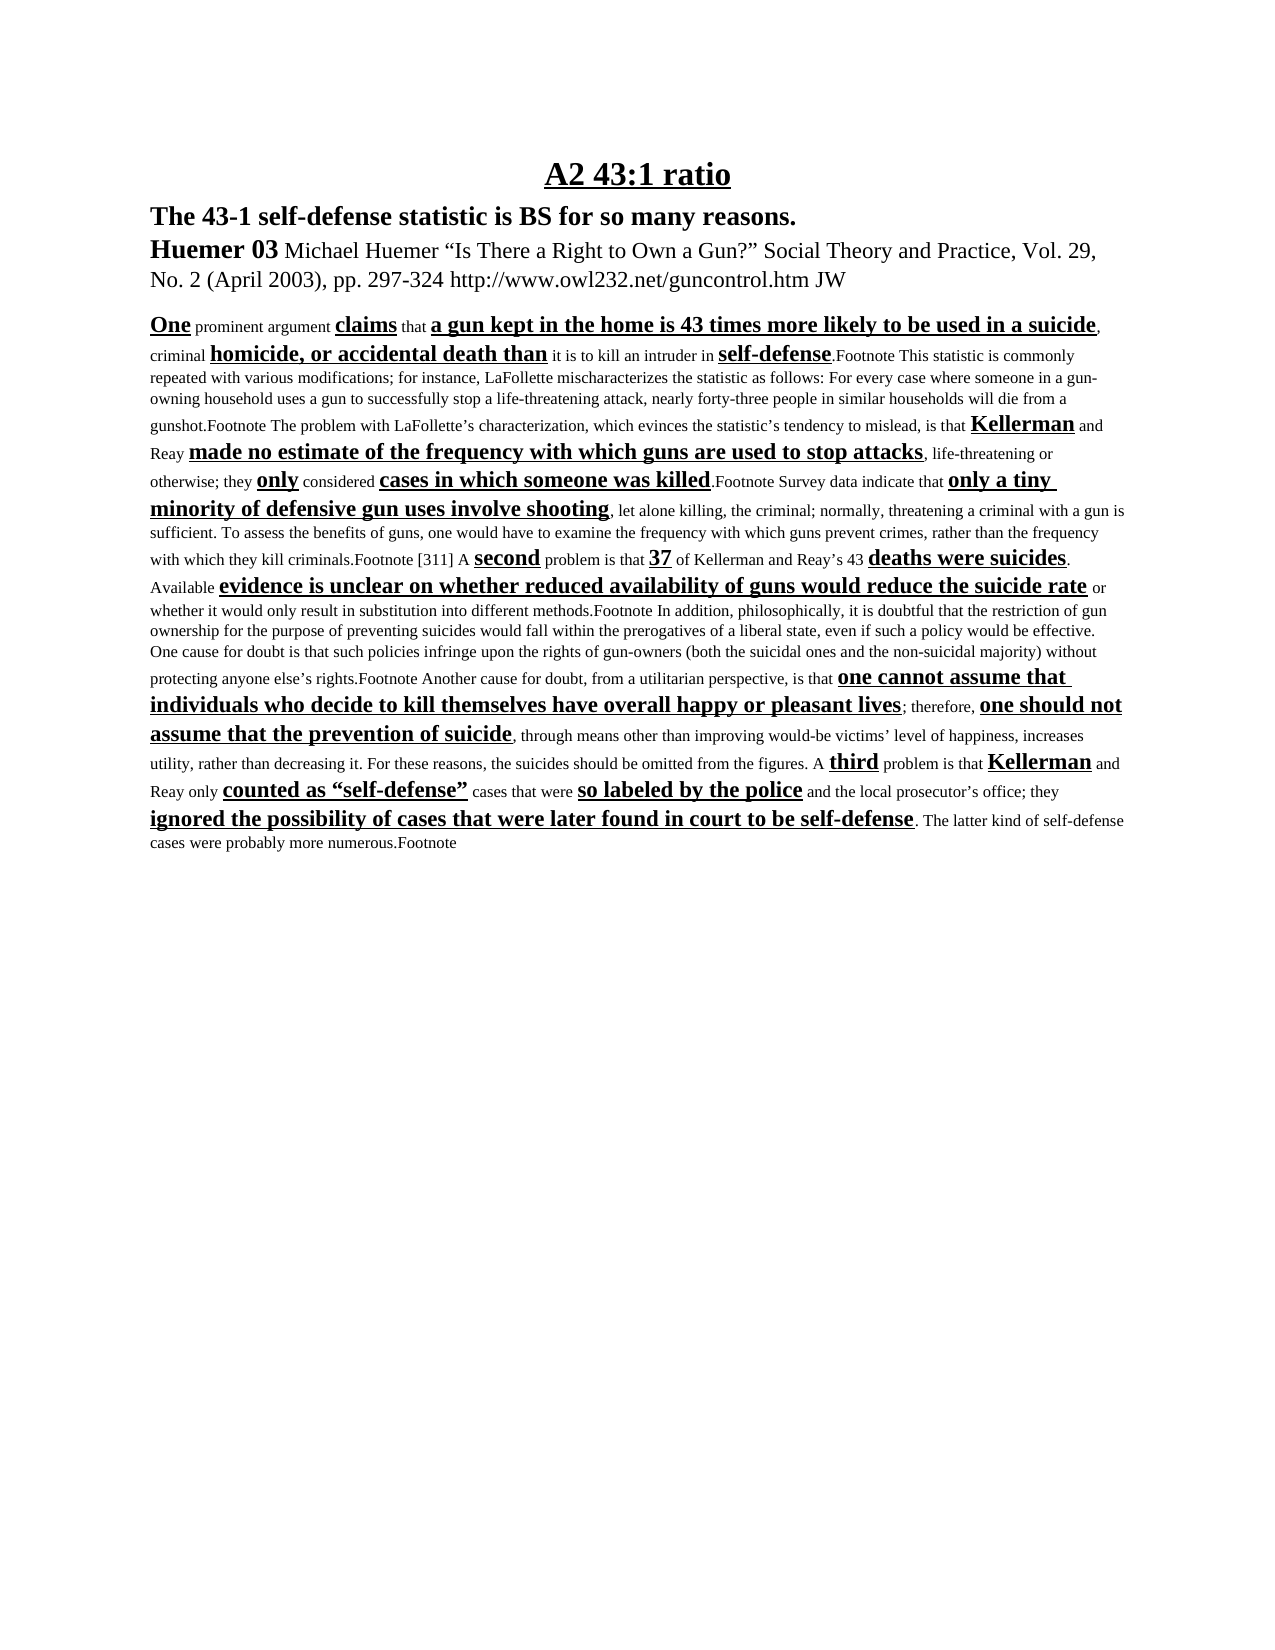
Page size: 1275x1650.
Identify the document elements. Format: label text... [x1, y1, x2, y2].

text Huemer 03 Michael Huemer “Is There a Right to Own a Gun?” Social Theory and Practice, Vol. 29, No. 2 (April 2003), pp. 297-324 http://www.owl232.net/guncontrol.htm JW [150, 233, 1125, 293]
subtitle The 43-1 self-defense statistic is BS for so many reasons. [150, 200, 1125, 231]
text One prominent argument claims that a gun kept in the home is 43 times more likely to be used in a suicide, criminal homicide, or accidental death than it is to kill an intruder in self-defense.Footnote This statistic is commonly repeated with various modifications; for instance, LaFollette mischaracterizes the statistic as follows: For every case where someone in a gun-owning household uses a gun to successfully stop a life-threatening attack, nearly forty-three people in similar households will die from a gunshot.Footnote The problem with LaFollette’s characterization, which evinces the statistic’s tendency to mislead, is that Kellerman and Reay made no estimate of the frequency with which guns are used to stop attacks, life-threatening or otherwise; they only considered cases in which someone was killed.Footnote Survey data indicate that only a tiny minority of defensive gun uses involve shooting, let alone killing, the criminal; normally, threatening a criminal with a gun is sufficient. To assess the benefits of guns, one would have to examine the frequency with which guns prevent crimes, rather than the frequency with which they kill criminals.Footnote [311] A second problem is that 37 of Kellerman and Reay’s 43 deaths were suicides. Available evidence is unclear on whether reduced availability of guns would reduce the suicide rate or whether it would only result in substitution into different methods.Footnote In addition, philosophically, it is doubtful that the restriction of gun ownership for the purpose of preventing suicides would fall within the prerogatives of a liberal state, even if such a policy would be effective. One cause for doubt is that such policies infringe upon the rights of gun-owners (both the suicidal ones and the non-suicidal majority) without protecting anyone else’s rights.Footnote Another cause for doubt, from a utilitarian perspective, is that one cannot assume that individuals who decide to kill themselves have overall happy or pleasant lives; therefore, one should not assume that the prevention of suicide, through means other than improving would-be victims’ level of happiness, increases utility, rather than decreasing it. For these reasons, the suicides should be omitted from the figures. A third problem is that Kellerman and Reay only counted as “self-defense” cases that were so labeled by the police and the local prosecutor’s office; they ignored the possibility of cases that were later found in court to be self-defense. The latter kind of self-defense cases were probably more numerous.Footnote [150, 312, 1125, 852]
subtitle A2 43:1 ratio [150, 154, 1125, 192]
